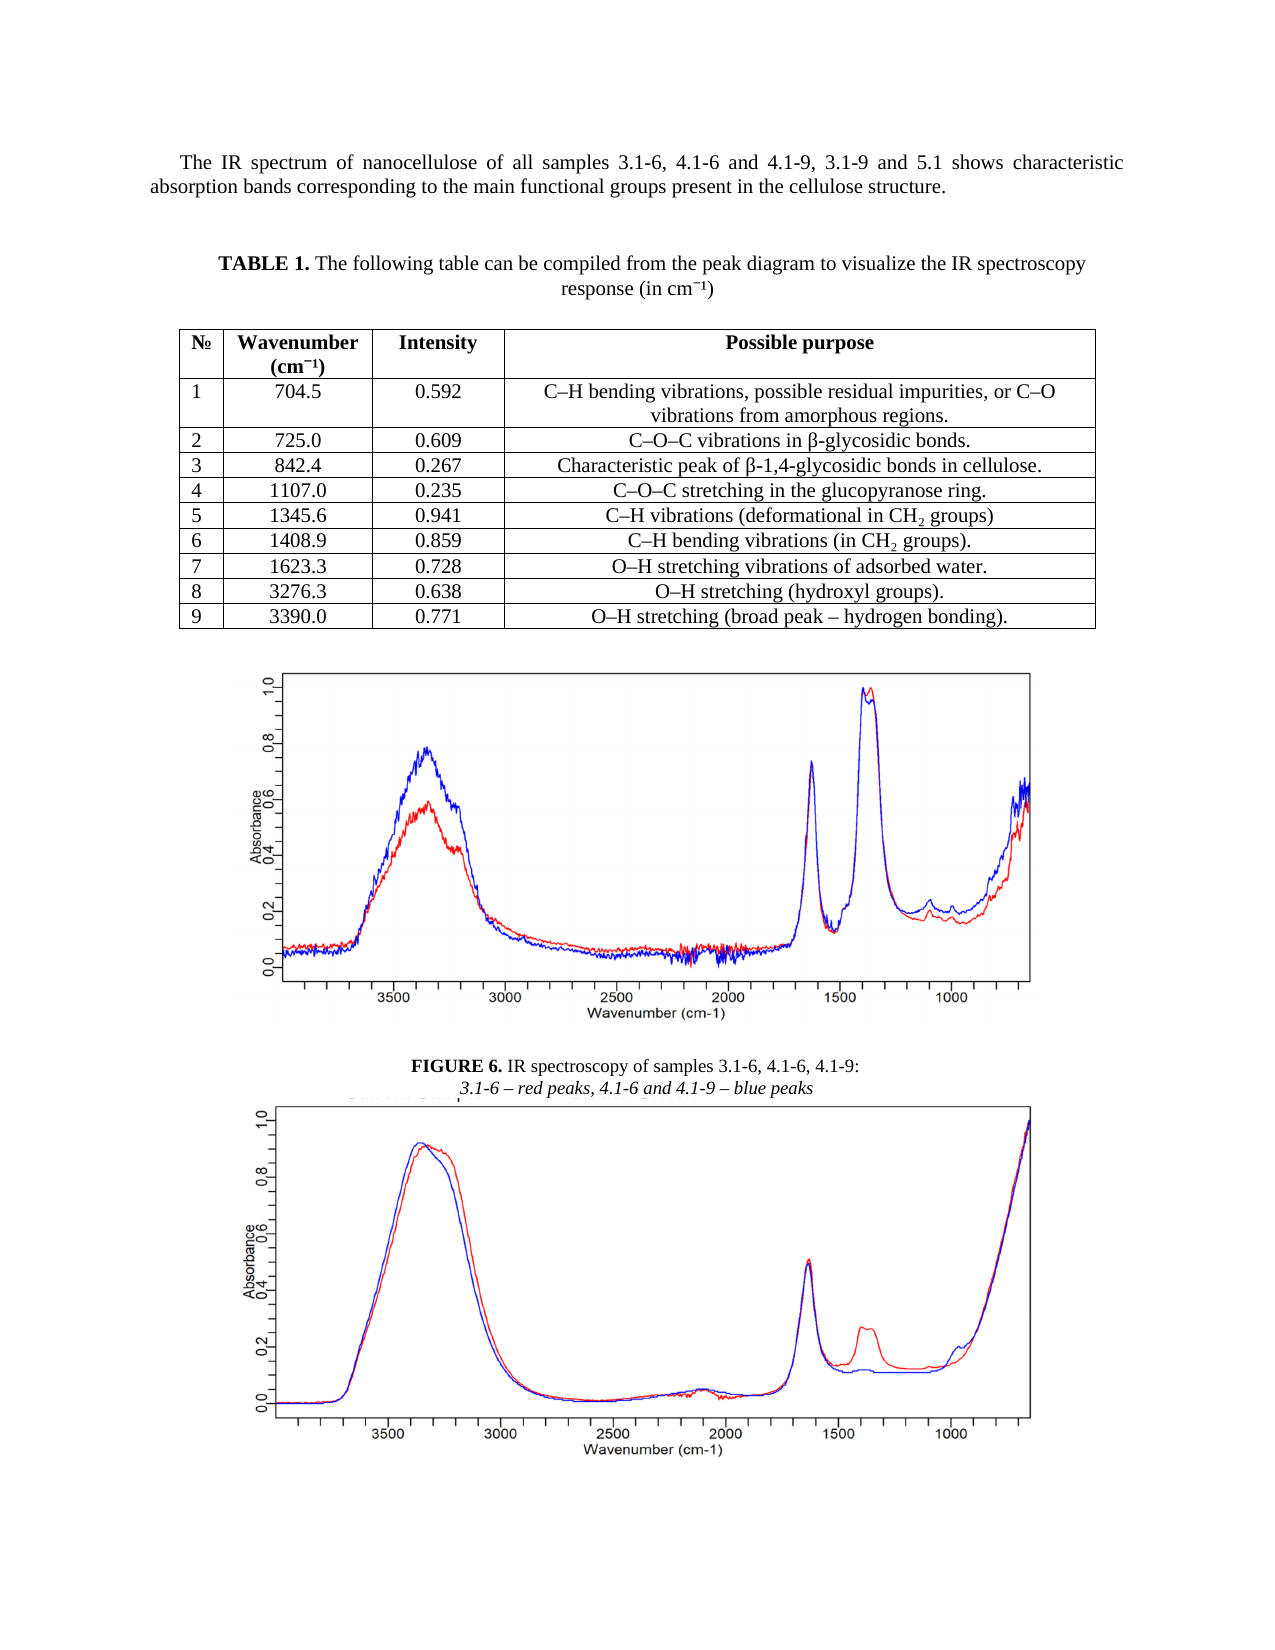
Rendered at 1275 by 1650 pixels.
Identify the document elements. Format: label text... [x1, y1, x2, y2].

table_cell C–O–C vibrations in β-glycosidic bonds. [505, 428, 1095, 452]
table_cell 0.638 [373, 579, 504, 603]
text The IR spectrum of nanocellulose of all samples 3.1-6, 4.1-6 and 4.1-9, 3.1-9 and 5.1 shows characteristic absorption bands corresponding to the main functional groups present in the cellulose structure. [150, 150, 1125, 198]
table_cell O–H stretching (hydroxyl groups). [505, 579, 1095, 603]
table_cell 0.941 [373, 503, 504, 527]
table_cell 0.267 [373, 453, 504, 477]
picture [223, 1098, 1052, 1460]
table_cell O–H stretching (broad peak – hydrogen bonding). [505, 604, 1095, 628]
table_cell 1 [180, 379, 223, 427]
table_cell 4 [180, 478, 223, 502]
table_header № [180, 330, 223, 378]
table_cell 1408.9 [224, 529, 372, 552]
table_cell O–H stretching vibrations of adsorbed water. [505, 554, 1095, 578]
table_cell C–H bending vibrations (in CH₂ groups). [505, 529, 1095, 552]
table_header Intensity [373, 330, 504, 378]
table_cell 0.859 [373, 529, 504, 552]
table_cell 725.0 [224, 428, 372, 452]
table_cell 704.5 [224, 379, 372, 427]
table_cell 0.609 [373, 428, 504, 452]
table_cell 3 [180, 453, 223, 477]
table_cell 1107.0 [224, 478, 372, 502]
table_cell 6 [180, 529, 223, 552]
table_cell 3390.0 [224, 604, 372, 628]
table_cell 8 [180, 579, 223, 603]
text FIGURE 6. IR spectroscopy of samples 3.1-6, 4.1-6, 4.1-9: 3.1-6 – red peaks, 4.1-6 and 4.1-9 – blue peaks [150, 1055, 1125, 1098]
table_cell 842.4 [224, 453, 372, 477]
table_cell 1345.6 [224, 503, 372, 527]
text TABLE 1. The following table can be compiled from the peak diagram to visualize the IR spectroscopy response (in cm⁻¹) [150, 251, 1125, 299]
table_cell 5 [180, 503, 223, 527]
table_cell 0.728 [373, 554, 504, 578]
table_cell 1623.3 [224, 554, 372, 578]
table_cell 2 [180, 428, 223, 452]
table_cell 3276.3 [224, 579, 372, 603]
table_cell 0.771 [373, 604, 504, 628]
table_cell C–H bending vibrations, possible residual impurities, or C–O vibrations from amorphous regions. [505, 379, 1095, 427]
table_cell 9 [180, 604, 223, 628]
table_cell C–H vibrations (deformational in CH₂ groups) [505, 503, 1095, 527]
table_cell 7 [180, 554, 223, 578]
picture [231, 669, 1044, 1026]
table_header Possible purpose [505, 330, 1095, 378]
table_cell C–O–C stretching in the glucopyranose ring. [505, 478, 1095, 502]
table_cell Characteristic peak of β-1,4-glycosidic bonds in cellulose. [505, 453, 1095, 477]
table_cell 0.592 [373, 379, 504, 427]
table_cell 0.235 [373, 478, 504, 502]
table_header Wavenumber (cm⁻¹) [224, 330, 372, 378]
